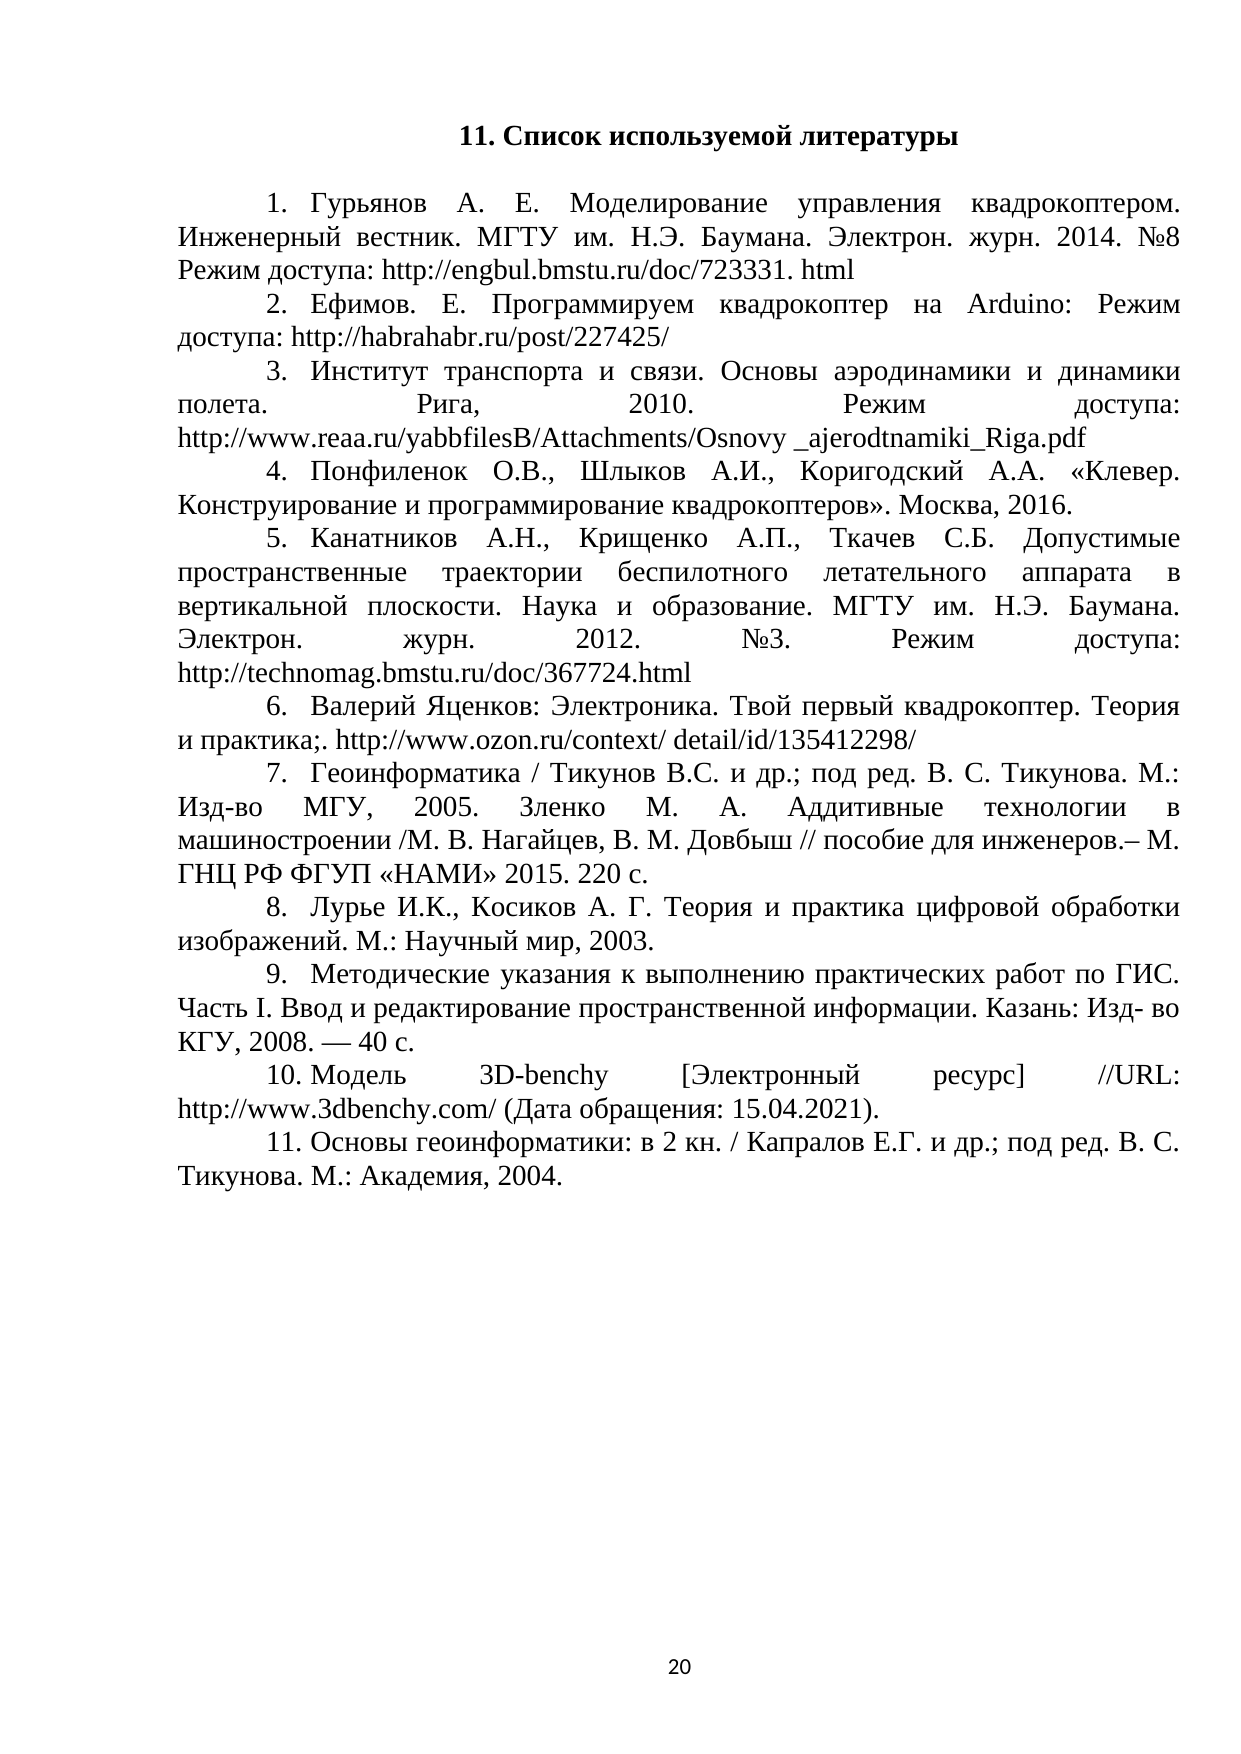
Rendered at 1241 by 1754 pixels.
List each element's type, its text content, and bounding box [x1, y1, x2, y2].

list Институт транспорта и связи. Основы аэродинамики и динамики полета. Рига, 2010. Режим доступа: http://www.reaa.ru/yabbfilesB/Attachments/Osnovy _ajerodtnamiki_Riga.pdf [177, 353, 1181, 453]
list Основы геоинформатики: в 2 кн. / Капралов Е.Г. и др.; под ред. В. С. Тикунова. М.: Академия, 2004. [177, 1124, 1181, 1191]
list Канатников А.Н., Крищенко А.П., Ткачев С.Б. Допустимые пространственные траектории беспилотного летательного аппарата в вертикальной плоскости. Наука и образование. МГТУ им. Н.Э. Баумана. Электрон. журн. 2012. №3. Режим доступа: http://technomag.bmstu.ru/doc/367724.html [177, 521, 1181, 688]
list Понфиленок О.В., Шлыков А.И., Коригодский А.А. «Клевер. Конструирование и программирование квадрокоптеров». Москва, 2016. [177, 453, 1181, 521]
list Геоинформатика / Тикунов В.С. и др.; под ред. В. С. Тикунова. М.: Изд-во МГУ, 2005. Зленко М. А. Аддитивные технологии в машиностроении /М. В. Нагайцев, В. М. Довбыш // пособие для инженеров.– М. ГНЦ РФ ФГУП «НАМИ» 2015. 220 с. [177, 755, 1181, 889]
list Лурье И.К., Косиков А. Г. Теория и практика цифровой обработки изображений. М.: Научный мир, 2003. [177, 889, 1181, 957]
list Ефимов. Е. Программируем квадрокоптер на Arduino: Режим доступа: http://habrahabr.ru/post/227425/ [177, 286, 1181, 353]
list Гурьянов А. Е. Моделирование управления квадрокоптером. Инженерный вестник. МГТУ им. Н.Э. Баумана. Электрон. журн. 2014. №8 Режим доступа: http://engbul.bmstu.ru/doc/723331. html [177, 185, 1181, 286]
list Модель 3D-benchy [Электронный ресурс] //URL: http://www.3dbenchy.com/ (Дата обращения: 15.04.2021). [177, 1057, 1181, 1124]
list Валерий Яценков: Электроника. Твой первый квадрокоптер. Теория и практика;. http://www.ozon.ru/context/ detail/id/135412298/ [177, 688, 1181, 755]
text 11. Список используемой литературы [177, 118, 1181, 152]
list Методические указания к выполнению практических работ по ГИС. Часть I. Ввод и редактирование пространственной информации. Казань: Изд- во КГУ, 2008. — 40 с. [177, 957, 1181, 1057]
